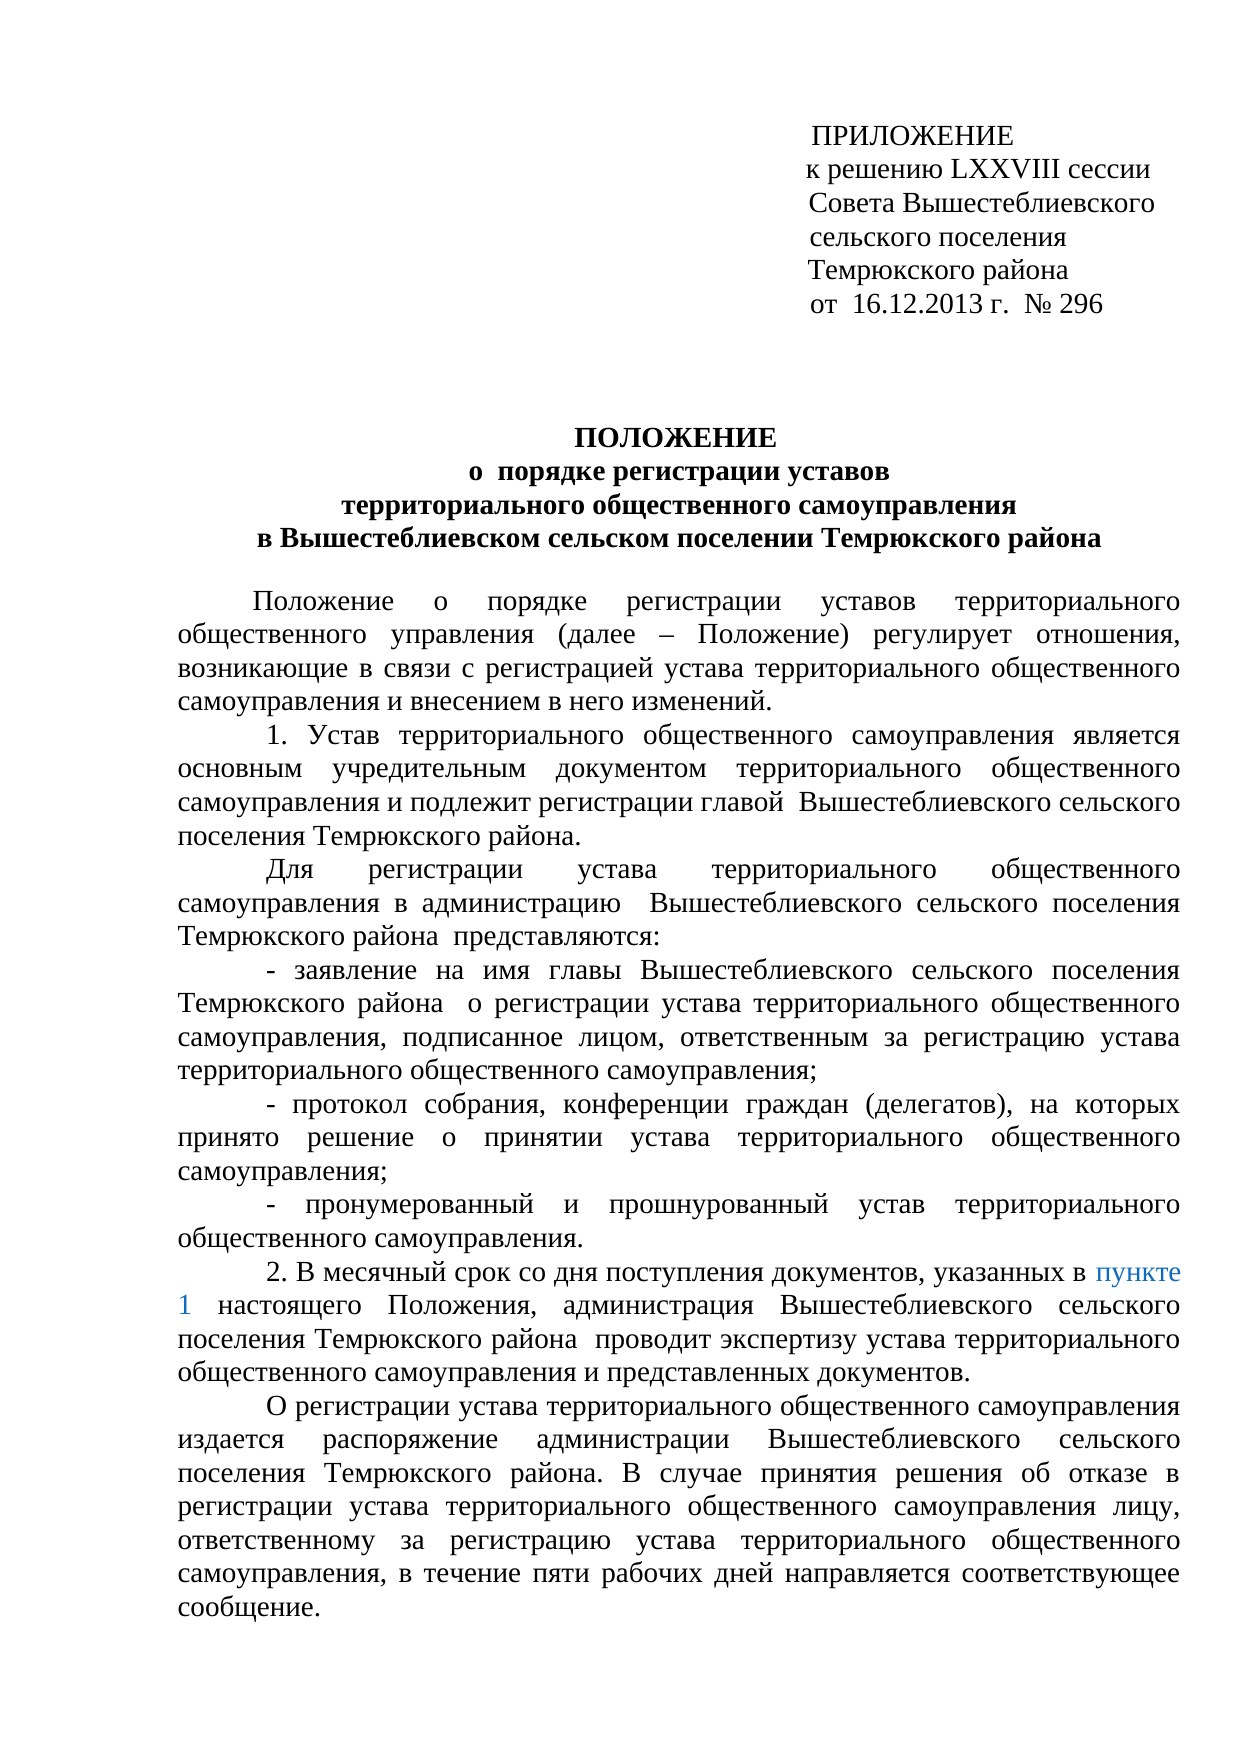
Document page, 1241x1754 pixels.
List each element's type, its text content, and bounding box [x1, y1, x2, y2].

text от 16.12.2013 г. № 296 [177, 286, 1181, 319]
subtitle в Вышестеблиевском сельском поселении Темрюкского района [177, 521, 1181, 554]
subtitle территориального общественного самоуправления [177, 487, 1181, 521]
text Темрюкского района [177, 252, 1181, 286]
text - протокол собрания, конференции граждан (делегатов), на которых принято решение о принятии устава территориального общественного самоуправления; [177, 1086, 1181, 1187]
text - заявление на имя главы Вышестеблиевского сельского поселения Темрюкского района о регистрации устава территориального общественного самоуправления, подписанное лицом, ответственным за регистрацию устава территориального общественного самоуправления; [177, 952, 1181, 1086]
text ПРИЛОЖЕНИЕ [177, 118, 1181, 152]
text - пронумерованный и прошнурованный устав территориального общественного самоуправления. [177, 1187, 1181, 1254]
text 2. В месячный срок со дня поступления документов, указанных в пункте 1 настоящего Положения, администрация Вышестеблиевского сельского поселения Темрюкского района проводит экспертизу устава территориального общественного самоуправления и представленных документов. [177, 1254, 1181, 1388]
text О регистрации устава территориального общественного самоуправления издается распоряжение администрации Вышестеблиевского сельского поселения Темрюкского района. В случае принятия решения об отказе в регистрации устава территориального общественного самоуправления лицу, ответственному за регистрацию устава территориального общественного самоуправления, в течение пяти рабочих дней направляется соответствующее сообщение. [177, 1388, 1181, 1623]
text Положение о порядке регистрации уставов территориального общественного управления (далее – Положение) регулирует отношения, возникающие в связи с регистрацией устава территориального общественного самоуправления и внесением в него изменений. [177, 583, 1181, 717]
text Для регистрации устава территориального общественного самоуправления в администрацию Вышестеблиевского сельского поселения Темрюкского района представляются: [177, 851, 1181, 952]
text к решению LXXVIII сессии [177, 152, 1181, 185]
subtitle ПОЛОЖЕНИЕ о порядке регистрации уставов [177, 420, 1181, 487]
text сельского поселения [177, 219, 1181, 252]
text 1. Устав территориального общественного самоуправления является основным учредительным документом территориального общественного самоуправления и подлежит регистрации главой Вышестеблиевского сельского поселения Темрюкского района. [177, 717, 1181, 851]
text Совета Вышестеблиевского [177, 185, 1181, 219]
